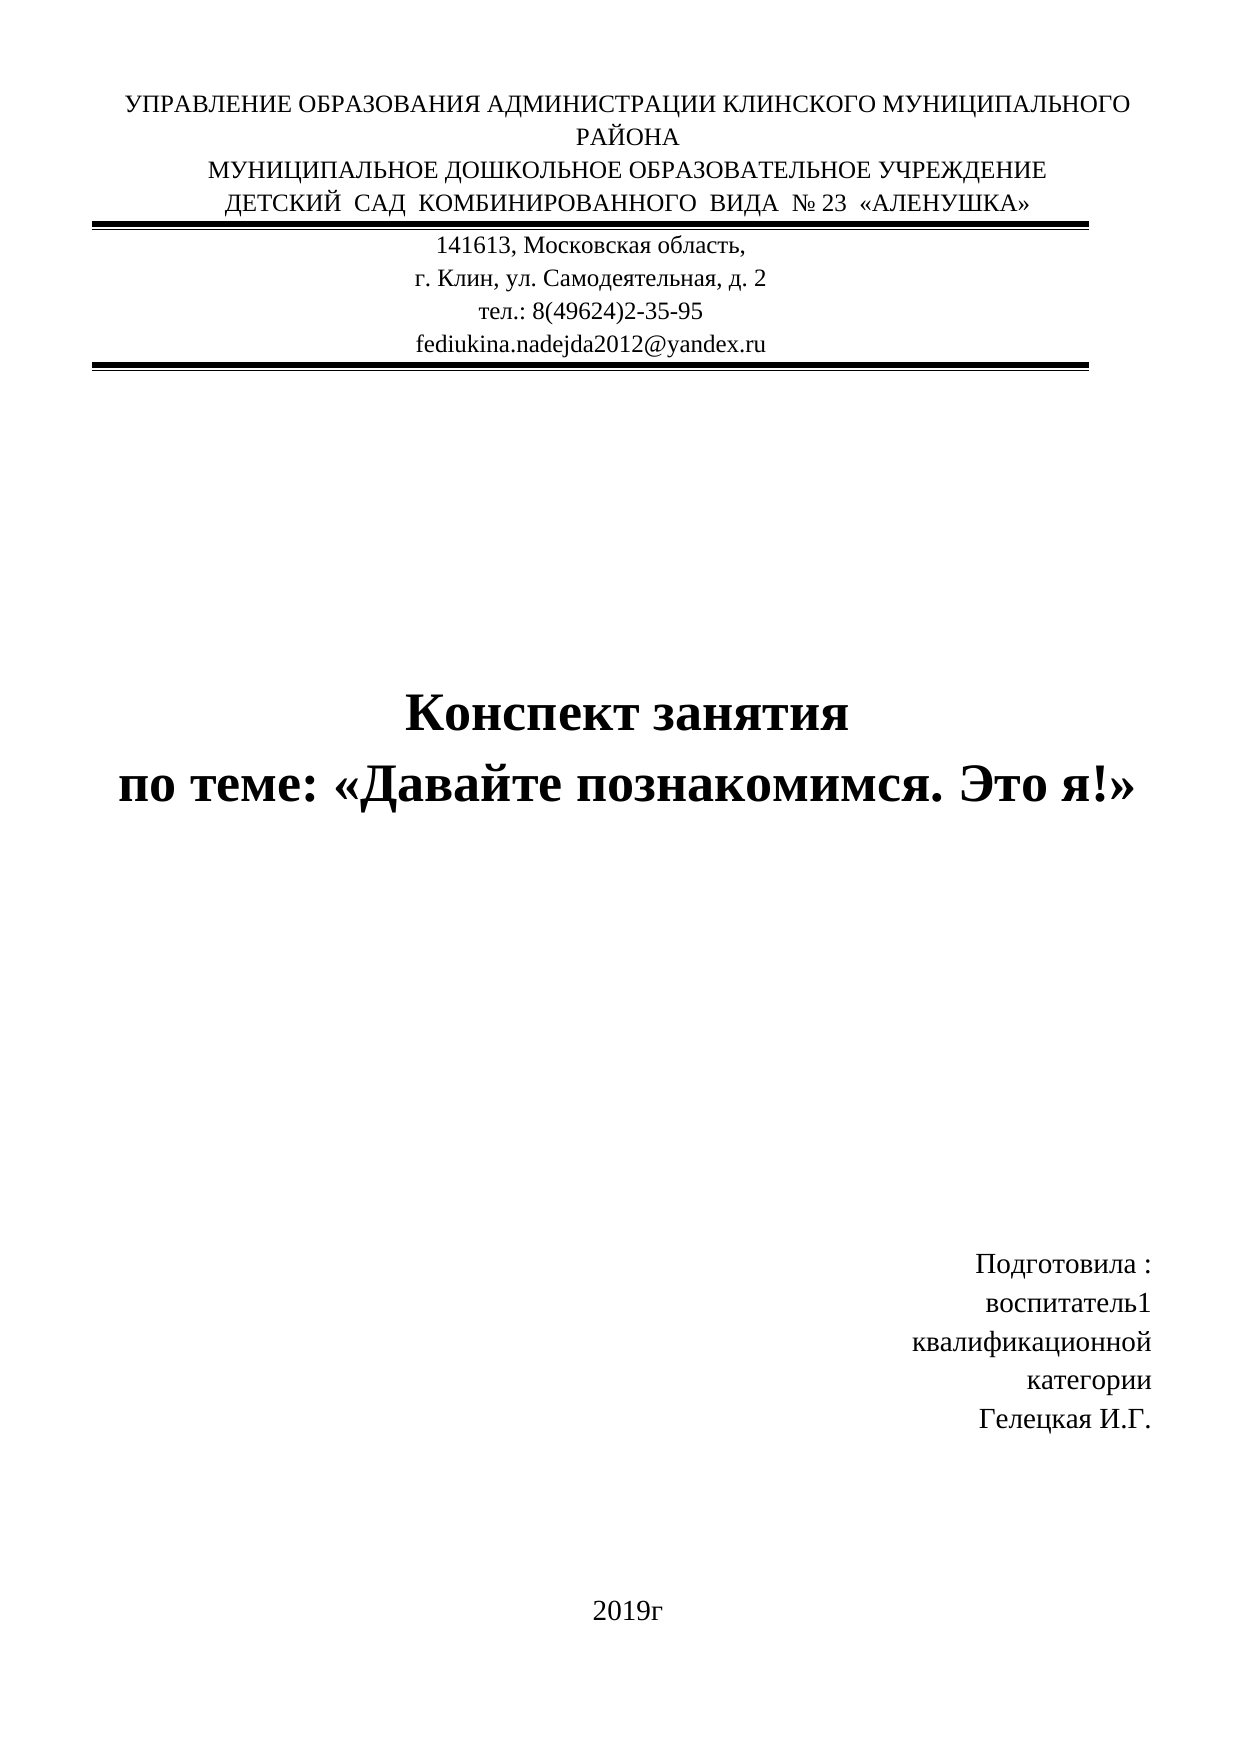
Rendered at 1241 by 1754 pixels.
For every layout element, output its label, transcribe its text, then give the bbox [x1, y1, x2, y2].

table_header 141613, Московская область, г. Клин, ул. Самодеятельная, д. 2 тел.: 8(49624)2-35-95 fediukina.nadejda2012@yandex.ru [92, 230, 1089, 362]
text воспитатель1 квалификационной [103, 1285, 1152, 1357]
text категории [103, 1362, 1152, 1396]
text УПРАВЛЕНИЕ ОБРАЗОВАНИЯ АДМИНИСТРАЦИИ КЛИНСКОГО МУНИЦИПАЛЬНОГО РАЙОНА [103, 89, 1152, 150]
text Конспект занятия [103, 679, 1152, 742]
text Подготовила : [103, 1247, 1152, 1280]
text по теме: «Давайте познакомимся. Это я!» [103, 751, 1152, 813]
text ДЕТСКИЙ САД КОМБИНИРОВАННОГО ВИДА № 23 «АЛЕНУШКА» [103, 188, 1152, 216]
text Гелецкая И.Г. [103, 1401, 1152, 1434]
text 2019г [103, 1593, 1152, 1627]
text МУНИЦИПАЛЬНОЕ ДОШКОЛЬНОЕ ОБРАЗОВАТЕЛЬНОЕ УЧРЕЖДЕНИЕ [103, 155, 1152, 183]
